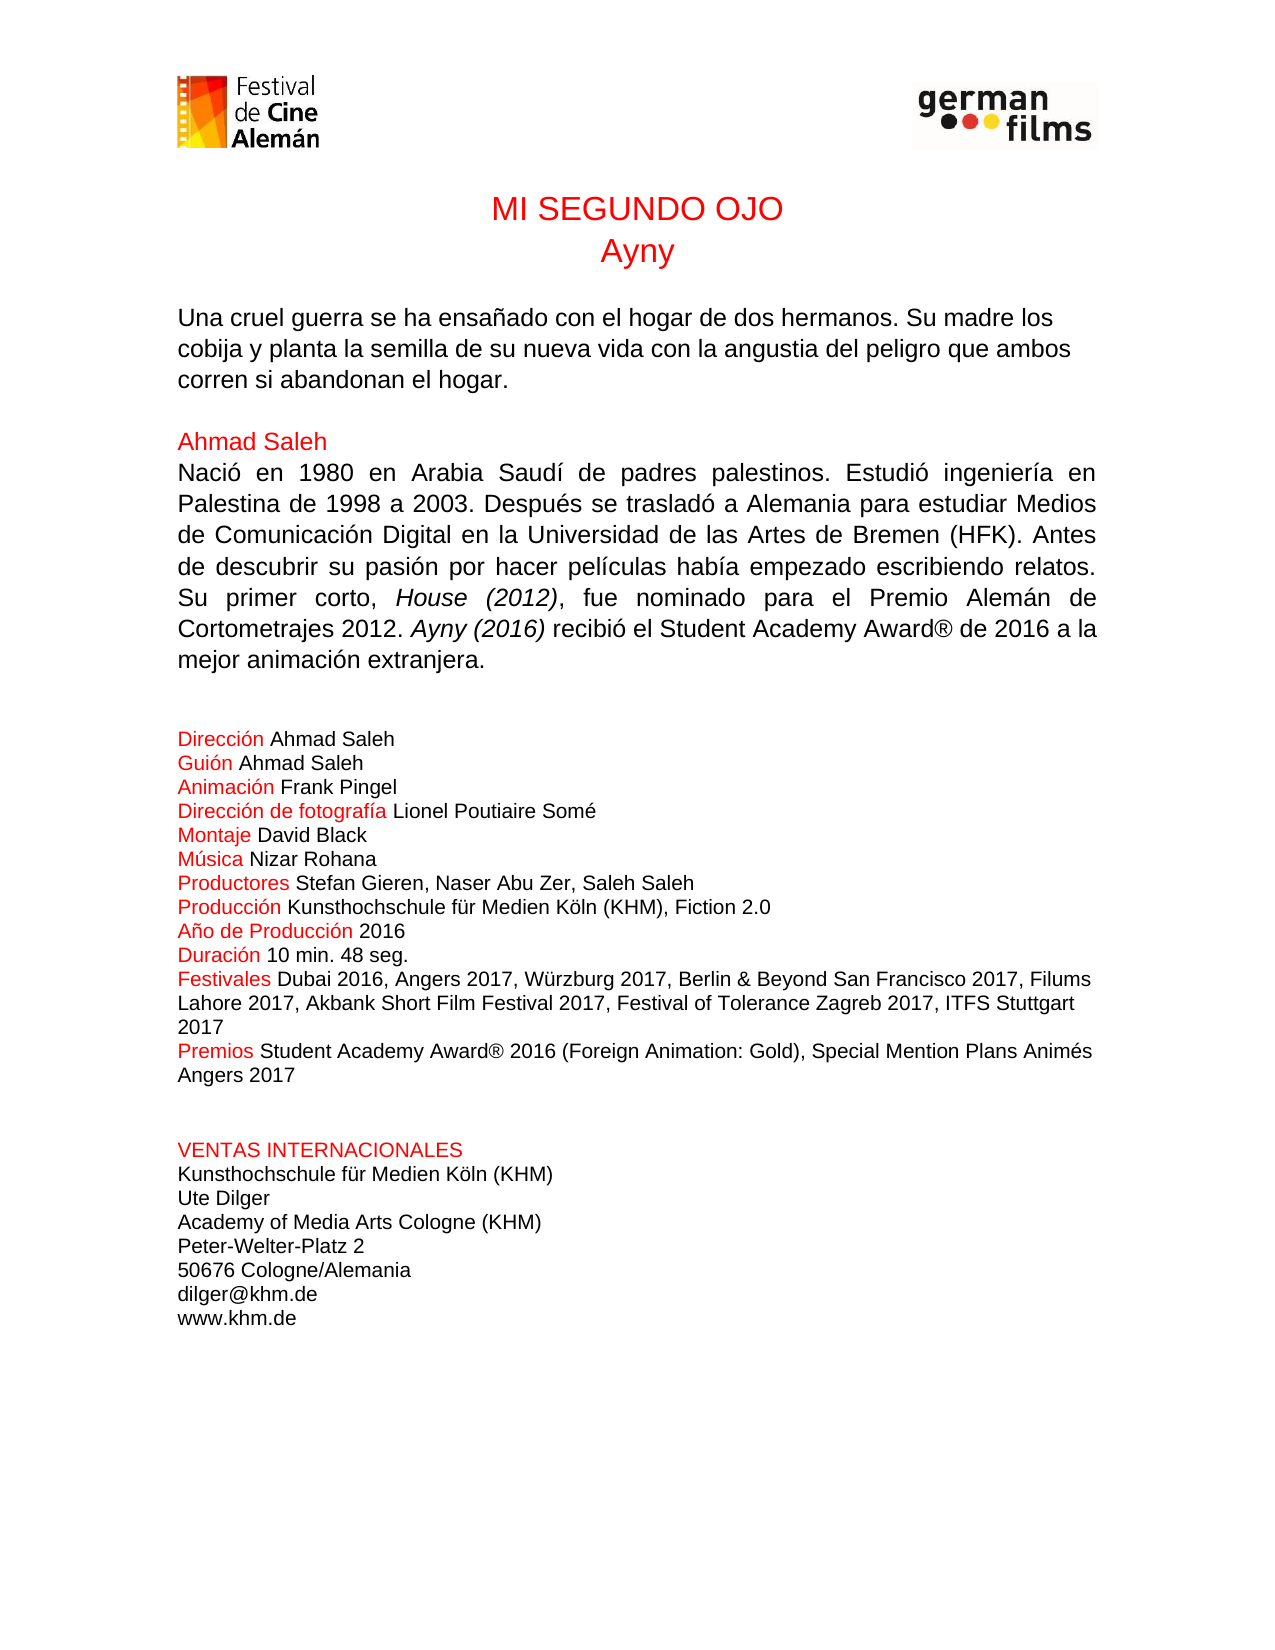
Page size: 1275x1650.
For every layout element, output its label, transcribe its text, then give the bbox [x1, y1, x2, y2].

text Premios Student Academy Award® 2016 (Foreign Animation: Gold), Special Mention Plans Animés Angers 2017 [177, 1039, 1098, 1087]
text Año de Producción 2016 [177, 919, 1098, 943]
text Ahmad Saleh [177, 427, 1098, 456]
text Dirección de fotografía Lionel Poutiaire Somé [177, 799, 1098, 823]
text Festivales Dubai 2016, Angers 2017, Würzburg 2017, Berlin & Beyond San Francisco 2017, Filums Lahore 2017, Akbank Short Film Festival 2017, Festival of Tolerance Zagreb 2017, ITFS Stuttgart 2017 [177, 967, 1098, 1039]
text Duración 10 min. 48 seg. [177, 943, 1098, 967]
picture [177, 75, 319, 148]
text Kunsthochschule für Medien Köln (KHM) Ute Dilger Academy of Media Arts Cologne (KHM) Peter-Welter-Platz 2 50676 Cologne/Alemania dilger@khm.de www.khm.de [177, 1162, 1098, 1330]
text Montaje David Black [177, 823, 1098, 847]
text Producción Kunsthochschule für Medien Köln (KHM), Fiction 2.0 [177, 895, 1098, 919]
text MI SEGUNDO OJO Ayny [177, 189, 1098, 269]
text Animación Frank Pingel [177, 775, 1098, 799]
text Productores Stefan Gieren, Naser Abu Zer, Saleh Saleh [177, 871, 1098, 895]
text Dirección Ahmad Saleh [177, 727, 1098, 751]
text VENTAS INTERNACIONALES [177, 1138, 1098, 1162]
text Nació en 1980 en Arabia Saudí de padres palestinos. Estudió ingeniería en Palestina de 1998 a 2003. Después se trasladó a Alemania para estudiar Medios de Comunicación Digital en la Universidad de las Artes de Bremen (HFK). Antes de descubrir su pasión por hacer películas había empezado escribiendo relatos. Su primer corto, House (2012), fue nominado para el Premio Alemán de Cortometrajes 2012. Ayny (2016) recibió el Student Academy Award® de 2016 a la mejor animación extranjera. [177, 458, 1098, 673]
text Música Nizar Rohana [177, 847, 1098, 871]
text Guión Ahmad Saleh [177, 751, 1098, 775]
picture [911, 81, 1099, 150]
text Una cruel guerra se ha ensañado con el hogar de dos hermanos. Su madre los cobija y planta la semilla de su nueva vida con la angustia del peligro que ambos corren si abandonan el hogar. [177, 303, 1098, 394]
